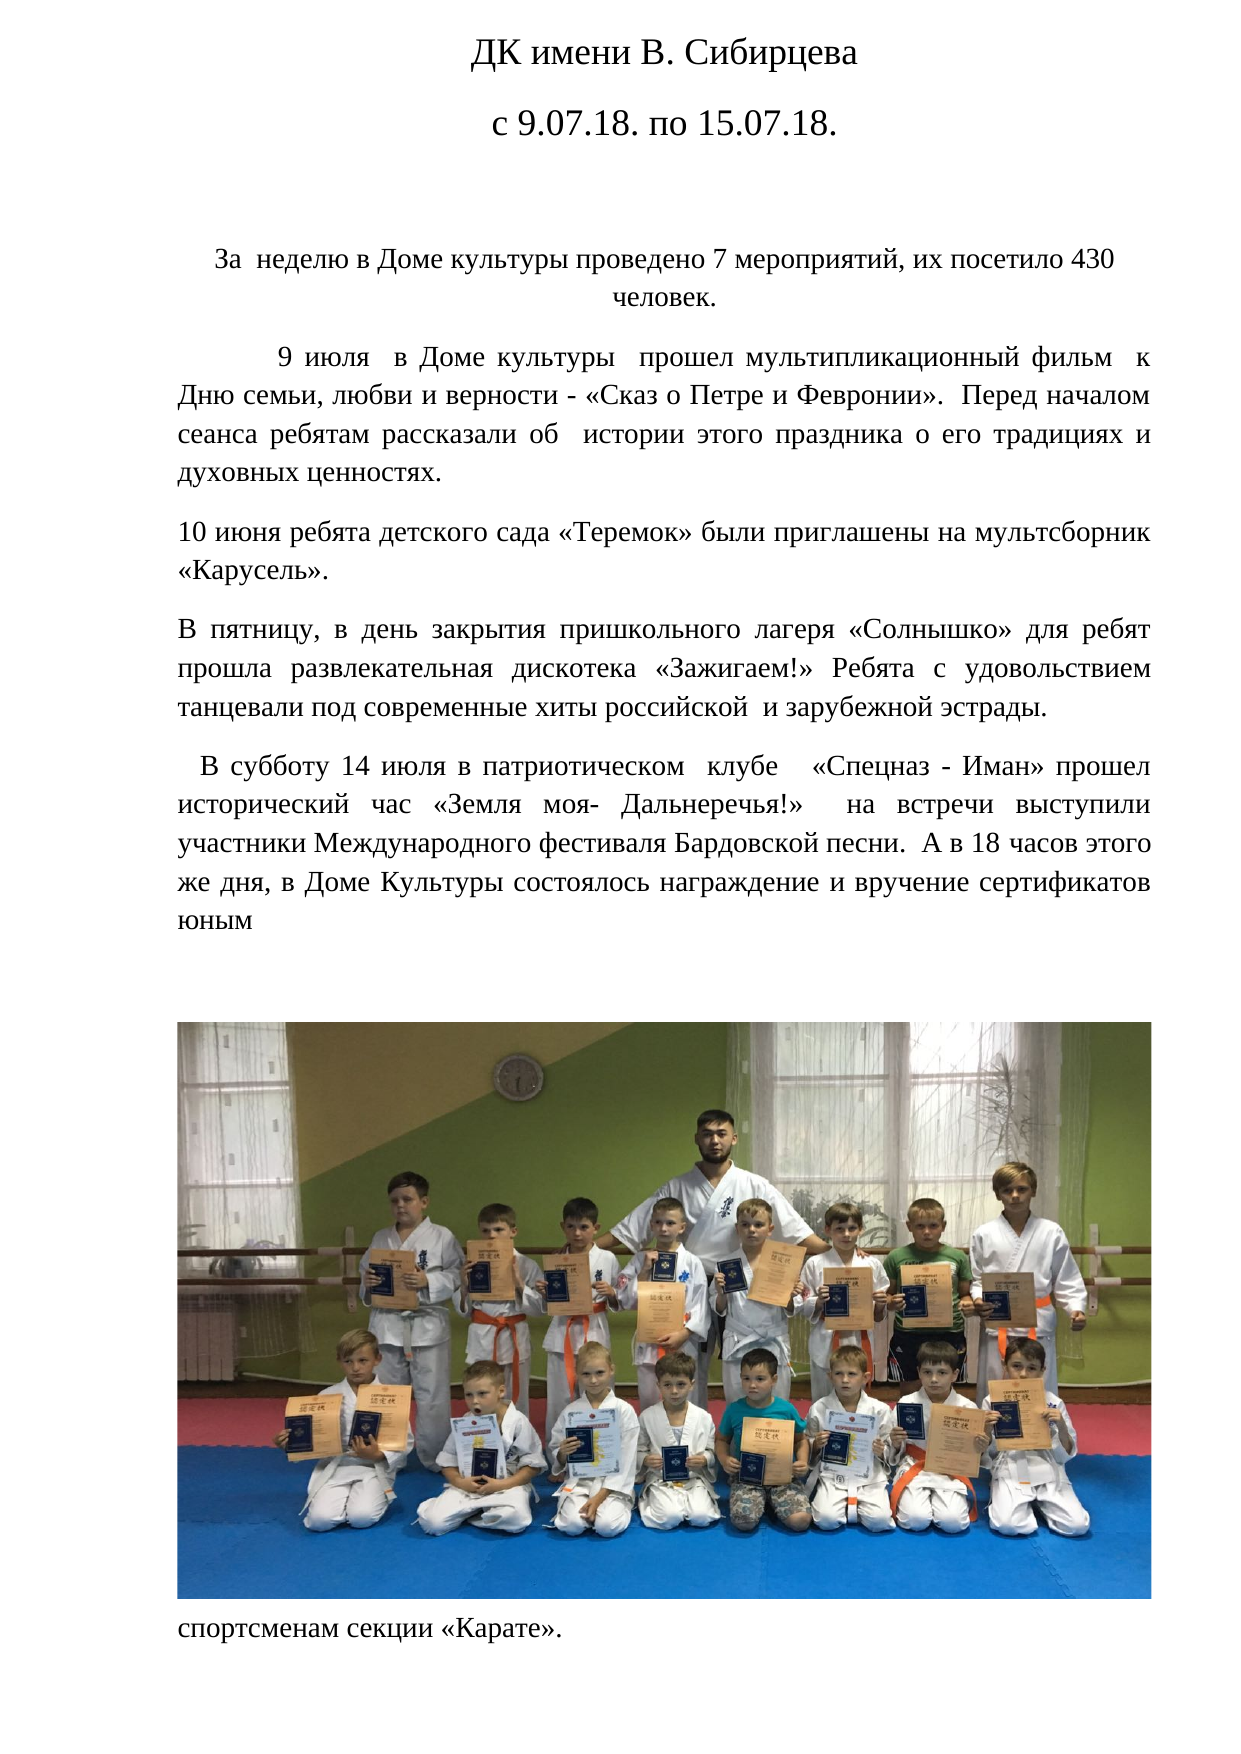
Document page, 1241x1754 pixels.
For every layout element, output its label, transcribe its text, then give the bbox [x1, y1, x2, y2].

text В субботу 14 июля в патриотическом клубе «Спецназ - Иман» прошел исторический час «Земля моя- Дальнеречья!» на встречи выступили участники Международного фестиваля Бардовской песни. А в 18 часов этого же дня, в Доме Культуры состоялось награждение и вручение сертификатов юным спортсменам секции «Карате». [177, 748, 1152, 1022]
text В пятницу, в день закрытия пришкольного лагеря «Солнышко» для ребят прошла развлекательная дискотека «Зажигаем!» Ребята с удовольствием танцевали под современные хиты российской и зарубежной эстрады. [177, 612, 1152, 722]
text 9 июля в Доме культуры прошел мультипликационный фильм к Дню семьи, любви и верности - «Сказ о Петре и Февронии». Перед началом сеанса ребятам рассказали об истории этого праздника о его традициях и духовных ценностях. [177, 339, 1152, 488]
text ДК имени В. Сибирцева [177, 29, 1152, 73]
text 10 июня ребята детского сада «Теремок» были приглашены на мультсборник «Карусель». [177, 514, 1152, 586]
text За неделю в Доме культуры проведено 7 мероприятий, их посетило 430 человек. [177, 241, 1152, 313]
picture [177, 1022, 1152, 1599]
text с 9.07.18. по 15.07.18. [177, 100, 1152, 143]
text В субботу 14 июля в патриотическом клубе «Спецназ - Иман» прошел исторический час «Земля моя- Дальнеречья!» на встречи выступили участники Международного фестиваля Бардовской песни. А в 18 часов этого же дня, в Доме Культуры состоялось награждение и вручение сертификатов юным спортсменам секции «Карате». [177, 1599, 1152, 1644]
